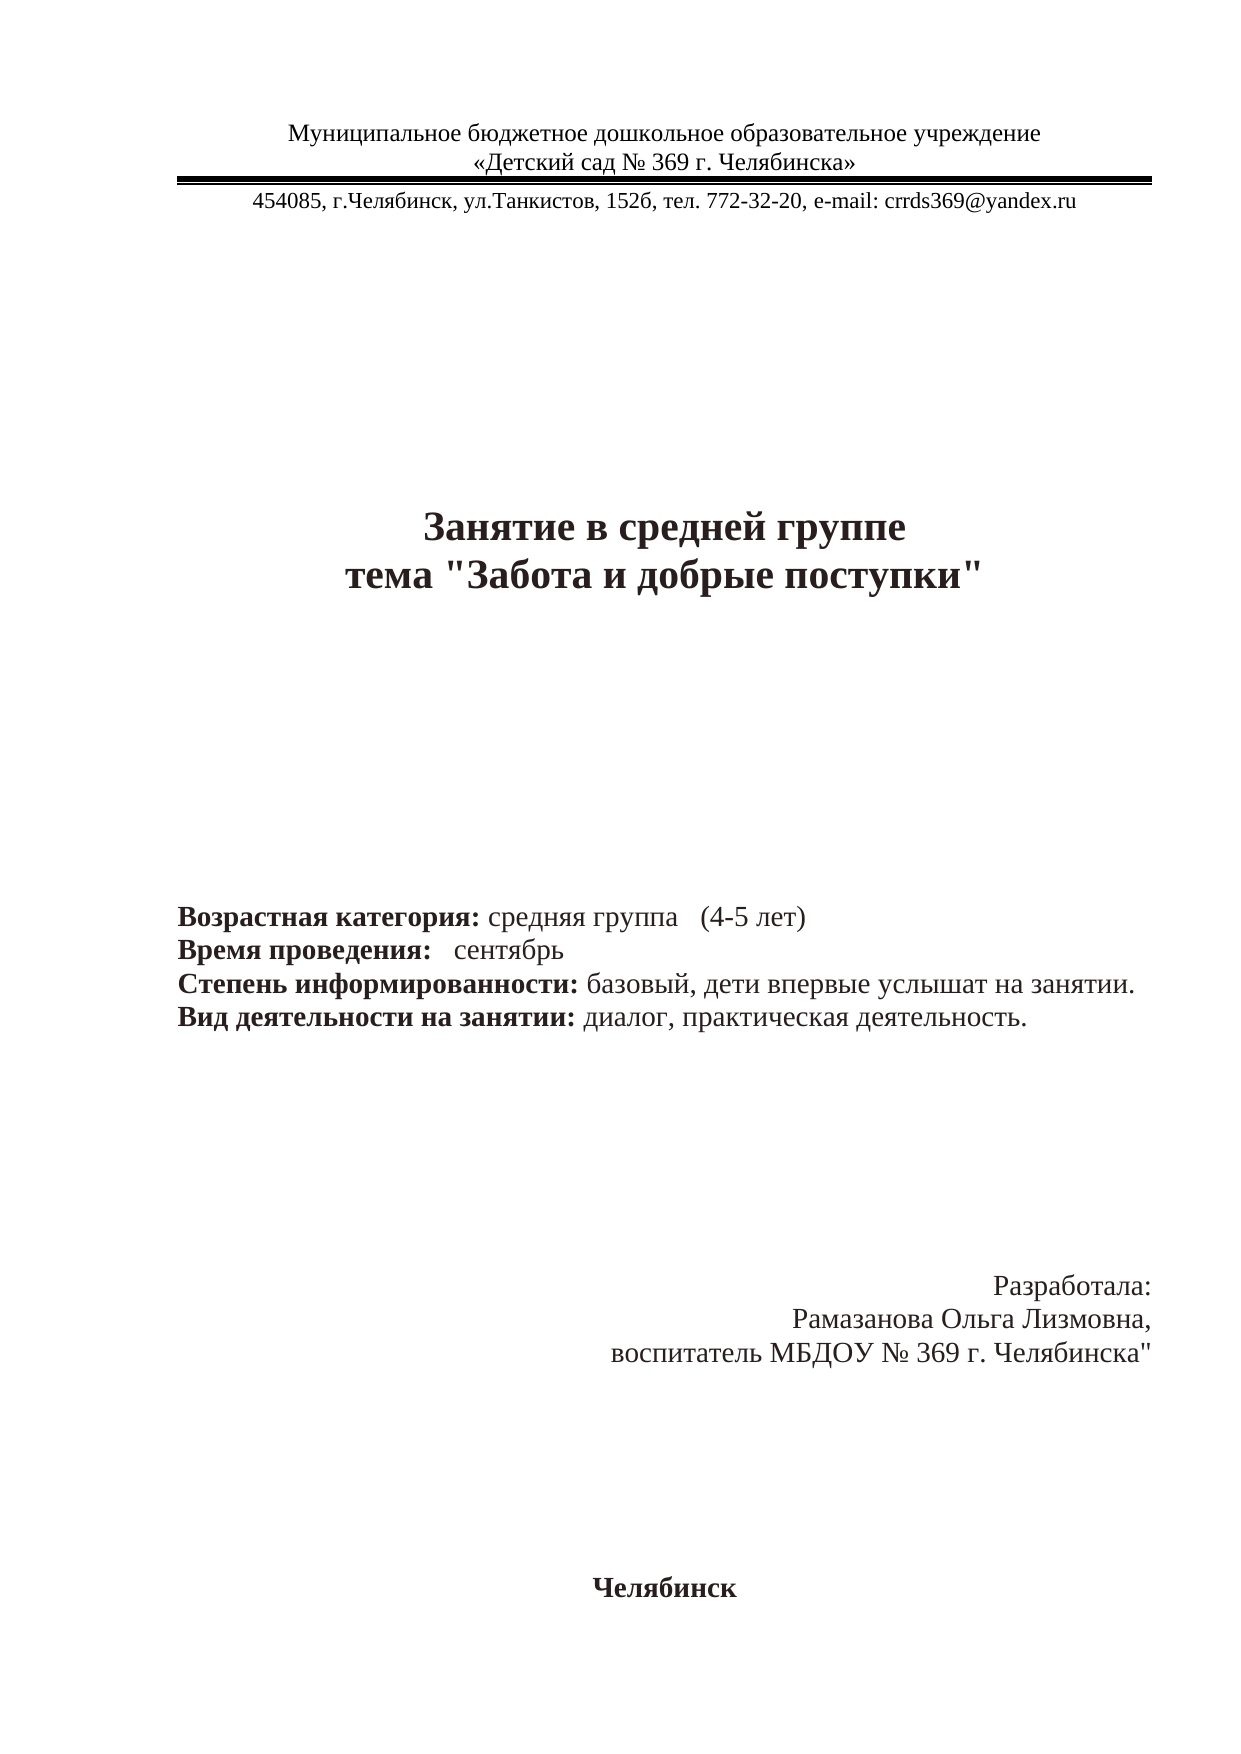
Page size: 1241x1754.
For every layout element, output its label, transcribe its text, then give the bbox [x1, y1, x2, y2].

text Занятие в средней группе [177, 501, 1152, 549]
subtitle «Детский сад № 369 г. Челябинска» [177, 147, 1152, 176]
text воспитатель МБДОУ № 369 г. Челябинска" [177, 1335, 1152, 1368]
text тема "Забота и добрые поступки" [177, 549, 1152, 597]
subtitle Муниципальное бюджетное дошкольное образовательное учреждение [177, 118, 1152, 147]
text Возрастная категория: средняя группа (4-5 лет) [177, 899, 1152, 932]
text Вид деятельности на занятии: диалог, практическая деятельность. [177, 999, 1152, 1033]
text Рамазанова Ольга Лизмовна, [177, 1301, 1152, 1335]
text .Челябинск, ул.Танкистов, 152б, тел. 772-32-20, e-mail: crrds369@yandex.ru [177, 185, 1152, 213]
text Разработала: [177, 1268, 1152, 1301]
text Время проведения: сентябрь [177, 932, 1152, 966]
text Челябинск [177, 1570, 1152, 1603]
text Степень информированности: базовый, дети впервые услышат на занятии. [177, 966, 1152, 999]
